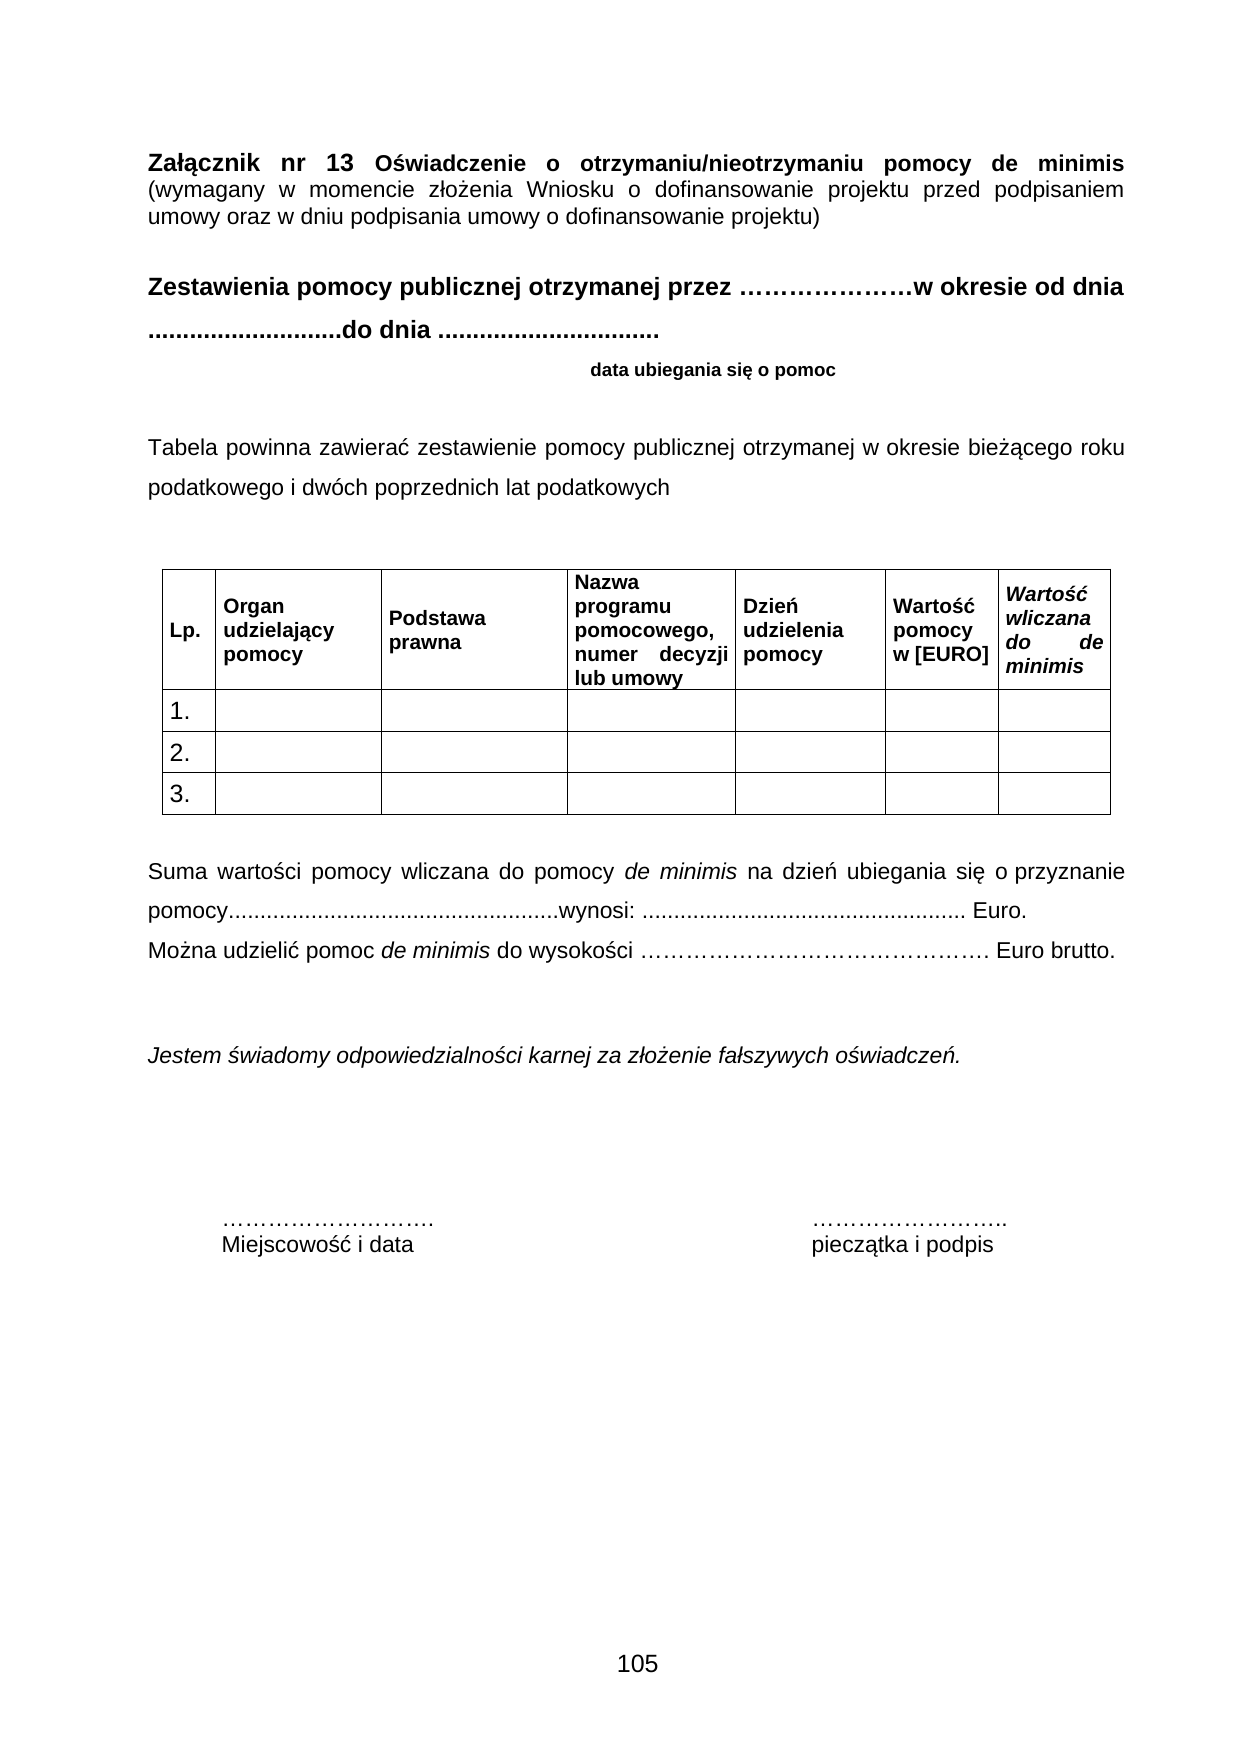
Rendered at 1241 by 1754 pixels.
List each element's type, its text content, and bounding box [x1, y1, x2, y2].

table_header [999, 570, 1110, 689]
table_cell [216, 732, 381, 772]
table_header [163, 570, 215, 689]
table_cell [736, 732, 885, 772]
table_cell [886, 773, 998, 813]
text Jestem świadomy odpowiedzialności karnej za złożenie fałszywych oświadczeń. [148, 1042, 1125, 1068]
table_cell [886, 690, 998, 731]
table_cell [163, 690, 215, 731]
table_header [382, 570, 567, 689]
text data ubiegania się o pomoc [221, 358, 1125, 380]
text Zestawienia pomocy publicznej otrzymanej przez …………………w okresie od dnia ............................do dnia ................................ [148, 272, 1125, 344]
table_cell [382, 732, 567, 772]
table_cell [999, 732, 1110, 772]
text Załącznik nr 13 Oświadczenie o otrzymaniu/nieotrzymaniu pomocy de minimis (wymagany w momencie złożenia Wniosku o dofinansowanie projektu przed podpisaniem umowy oraz w dniu podpisania umowy o dofinansowanie projektu) [148, 148, 1125, 229]
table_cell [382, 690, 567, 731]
text Miejscowość i data pieczątka i podpis [148, 1231, 1125, 1258]
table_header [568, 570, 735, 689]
text Suma wartości pomocy wliczana do pomocy de minimis na dzień ubiegania się o przyznanie pomocy....................................................wynosi: ................................................... Euro. [148, 858, 1125, 923]
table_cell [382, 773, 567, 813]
text ………………………. …………………….. [148, 1205, 1125, 1231]
text Można udzielić pomoc de minimis do wysokości ………………………………………. Euro brutto. [148, 937, 1125, 963]
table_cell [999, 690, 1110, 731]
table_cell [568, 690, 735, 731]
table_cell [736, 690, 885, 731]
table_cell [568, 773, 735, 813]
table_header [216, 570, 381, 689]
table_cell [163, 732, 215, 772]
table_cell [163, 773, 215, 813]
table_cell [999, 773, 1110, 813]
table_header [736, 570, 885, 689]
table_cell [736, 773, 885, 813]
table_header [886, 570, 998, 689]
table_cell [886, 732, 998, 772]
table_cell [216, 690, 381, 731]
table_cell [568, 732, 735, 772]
text Tabela powinna zawierać zestawienie pomocy publicznej otrzymanej w okresie bieżącego roku podatkowego i dwóch poprzednich lat podatkowych [148, 434, 1125, 500]
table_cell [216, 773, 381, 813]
